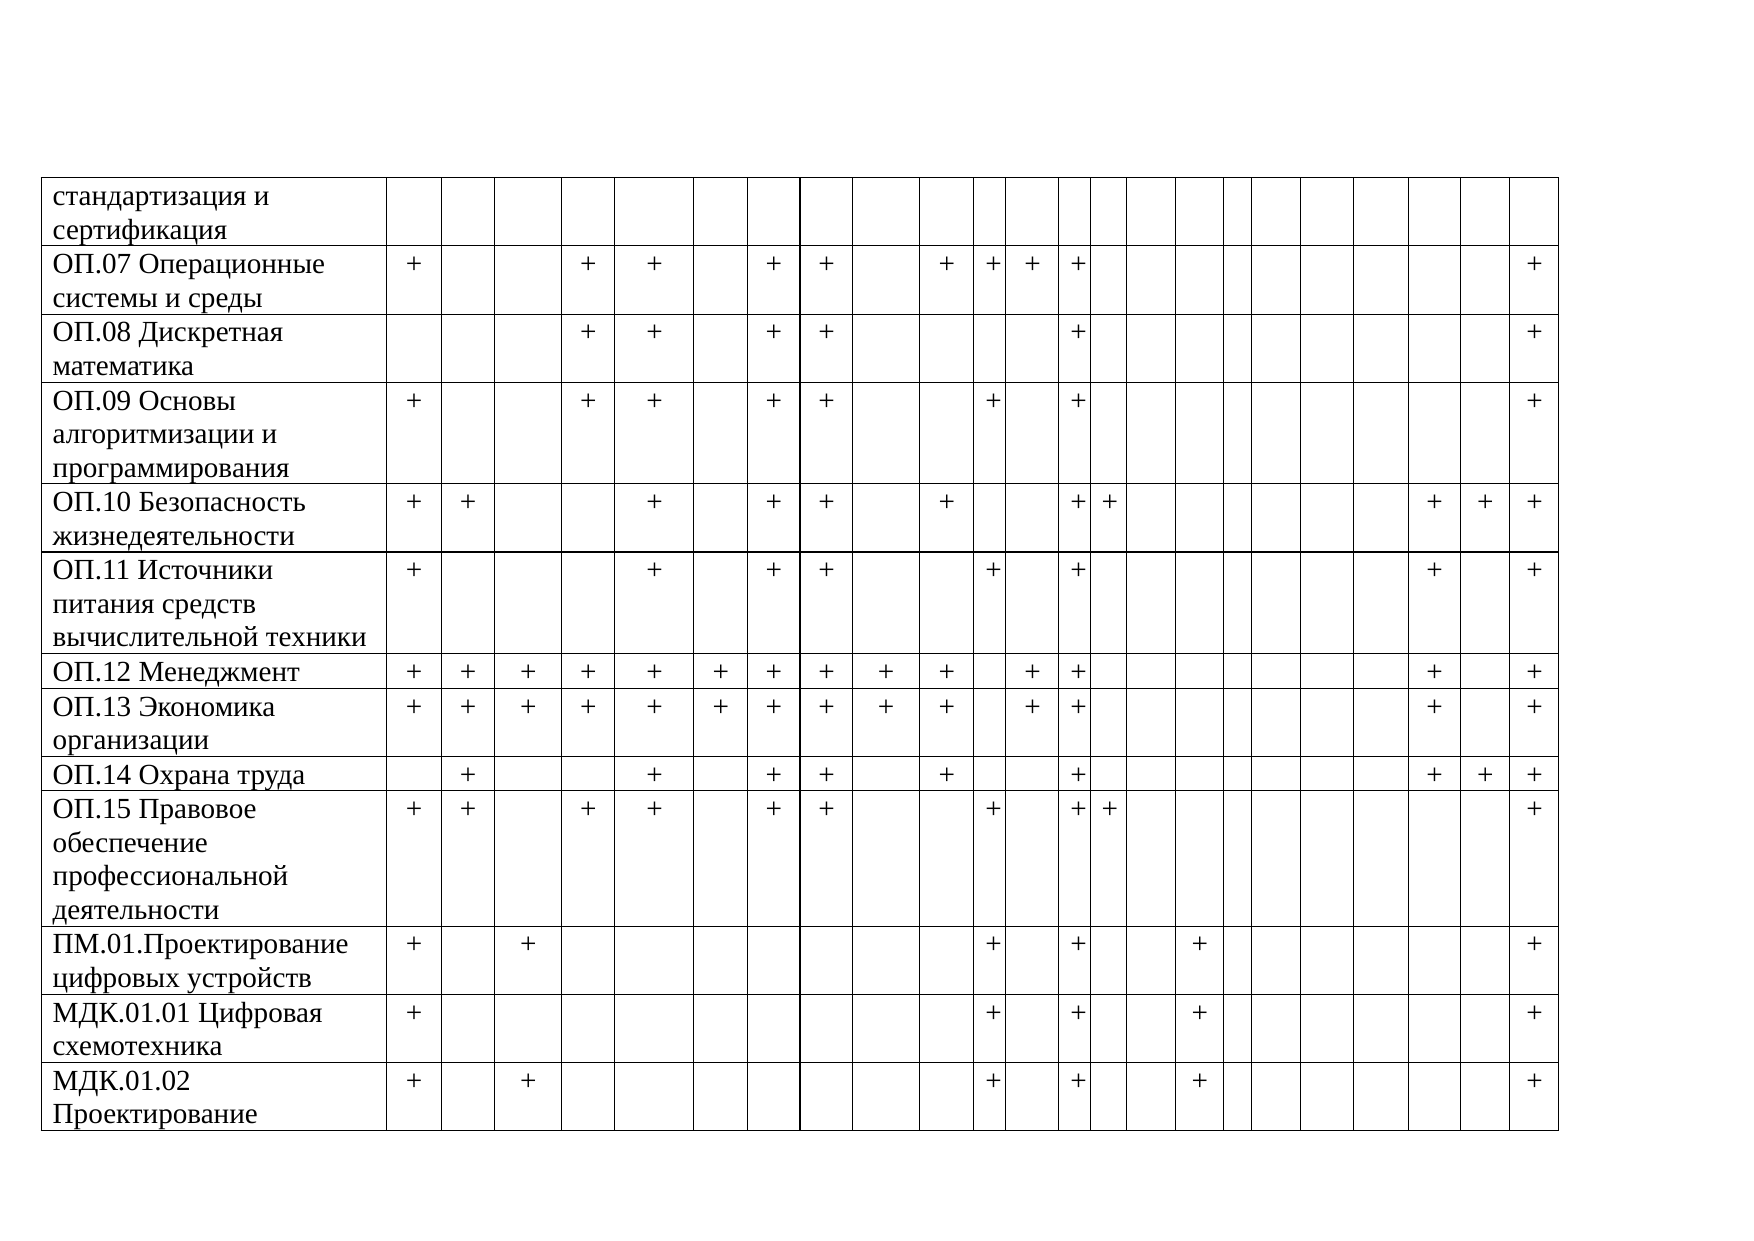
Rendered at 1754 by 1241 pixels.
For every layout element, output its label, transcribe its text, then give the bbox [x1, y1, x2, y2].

table_cell [1252, 689, 1300, 756]
table_cell [562, 484, 614, 551]
table_cell [495, 757, 561, 790]
table_cell [1224, 791, 1251, 926]
table_cell + [801, 654, 852, 688]
table_cell [694, 757, 747, 790]
table_cell [615, 927, 693, 994]
table_cell + [1510, 689, 1558, 756]
table_cell + [1510, 995, 1558, 1062]
table_cell [1301, 757, 1353, 790]
table_cell + [1510, 383, 1558, 483]
table_cell [1301, 178, 1353, 245]
table_cell [1127, 689, 1175, 756]
table_cell + [562, 315, 614, 382]
table_cell [1006, 757, 1058, 790]
table_cell [1252, 553, 1300, 653]
table_cell + [920, 757, 973, 790]
table_cell [1354, 178, 1408, 245]
table_cell [1176, 383, 1223, 483]
table_cell + [748, 315, 799, 382]
table_cell + [442, 689, 494, 756]
table_cell [853, 927, 919, 994]
table_cell + [387, 484, 441, 551]
table_cell [1127, 178, 1175, 245]
table_cell + [1176, 995, 1223, 1062]
table_cell ОП.15 Правовое обеспечение профессиональной деятельности [42, 791, 386, 926]
table_cell [495, 383, 561, 483]
table_cell + [387, 995, 441, 1062]
table_cell [853, 791, 919, 926]
table_cell + [801, 757, 852, 790]
table_cell [1461, 178, 1509, 245]
table_cell [1006, 553, 1058, 653]
table_cell [1409, 315, 1460, 382]
table_cell + [562, 654, 614, 688]
table_cell + [1006, 178, 1058, 245]
table_cell ПМ.01.Проектирование цифровых устройств [42, 927, 386, 994]
table_cell + [1409, 689, 1460, 756]
table_cell [1354, 553, 1408, 653]
table_cell [1252, 484, 1300, 551]
table_cell + [387, 791, 441, 926]
table_cell [1006, 484, 1058, 551]
table_cell [920, 1063, 973, 1130]
table_cell [1176, 791, 1223, 926]
table_cell [1461, 995, 1509, 1062]
table_cell [1409, 791, 1460, 926]
table_cell [694, 1063, 747, 1130]
table_cell [1301, 1063, 1353, 1130]
table_cell [1224, 315, 1251, 382]
table_cell [495, 995, 561, 1062]
table_cell + [801, 246, 852, 313]
table_cell + [562, 791, 614, 926]
table_cell [1224, 689, 1251, 756]
table_cell [495, 553, 561, 653]
table_cell + [1059, 927, 1090, 994]
table_cell + [387, 178, 441, 245]
table_cell [1127, 553, 1175, 653]
table_cell + [1059, 553, 1090, 653]
table_cell ОП.09 Основы алгоритмизации и программирования [42, 383, 386, 483]
table_cell + [442, 178, 494, 245]
table_cell + [801, 383, 852, 483]
table_cell + [1006, 689, 1058, 756]
table_cell [853, 995, 919, 1062]
table_cell [615, 1063, 693, 1130]
table_cell [1252, 757, 1300, 790]
table_cell [1224, 995, 1251, 1062]
table_cell [1176, 654, 1223, 688]
table_cell [801, 927, 852, 994]
table_cell [920, 315, 973, 382]
table_cell [1461, 791, 1509, 926]
table_cell [1091, 689, 1126, 756]
table_cell [1301, 791, 1353, 926]
table_cell + [974, 927, 1005, 994]
table_cell [974, 178, 1005, 245]
table_cell [1461, 246, 1509, 313]
table_cell [495, 178, 561, 245]
table_cell + [748, 553, 799, 653]
table_cell [1252, 927, 1300, 994]
table_cell [442, 927, 494, 994]
table_cell [1224, 757, 1251, 790]
table_cell [1091, 178, 1126, 245]
table_cell + [974, 1063, 1005, 1130]
table_cell + [974, 383, 1005, 483]
table_cell [1127, 654, 1175, 688]
table_cell + [387, 246, 441, 313]
table_cell [1006, 1063, 1058, 1130]
table_cell + [615, 689, 693, 756]
table_cell [1301, 553, 1353, 653]
table_cell + [1006, 654, 1058, 688]
table_cell [1461, 553, 1509, 653]
table_cell + [748, 791, 799, 926]
table_cell + [748, 178, 799, 245]
table_cell [1224, 1063, 1251, 1130]
table_cell + [1059, 689, 1090, 756]
table_cell + [387, 553, 441, 653]
table_cell [1409, 1063, 1460, 1130]
table_cell [1091, 553, 1126, 653]
table_cell [974, 484, 1005, 551]
table_cell [694, 995, 747, 1062]
table_cell [1301, 246, 1353, 313]
table_cell + [974, 553, 1005, 653]
table_cell [920, 995, 973, 1062]
table_cell [1127, 1063, 1175, 1130]
table_cell + [1176, 1063, 1223, 1130]
table_cell + [801, 484, 852, 551]
table_cell + [442, 757, 494, 790]
table_cell [1409, 246, 1460, 313]
table_cell [920, 178, 973, 245]
table_cell [1354, 1063, 1408, 1130]
table_cell [1006, 315, 1058, 382]
table_cell + [920, 246, 973, 313]
table_cell [1301, 484, 1353, 551]
table_cell [1354, 995, 1408, 1062]
table_cell [920, 383, 973, 483]
table_cell [1252, 178, 1300, 245]
table_cell + [1409, 654, 1460, 688]
table_cell [1127, 315, 1175, 382]
table_cell + [387, 383, 441, 483]
table_cell + [562, 383, 614, 483]
table_cell [442, 315, 494, 382]
table_cell + [748, 246, 799, 313]
table_cell МДК.01.01 Цифровая схемотехника [42, 995, 386, 1062]
table_cell [442, 383, 494, 483]
table_cell + [1059, 484, 1090, 551]
table_cell ОП.11 Источники питания средств вычислительной техники [42, 553, 386, 653]
table_cell [1252, 791, 1300, 926]
table_cell [1409, 383, 1460, 483]
table_cell + [615, 791, 693, 926]
table_cell + [920, 654, 973, 688]
table_cell + [387, 927, 441, 994]
table_cell + [1006, 246, 1058, 313]
table_cell [1301, 927, 1353, 994]
table_cell + [1176, 927, 1223, 994]
table_cell [1301, 689, 1353, 756]
table_cell + [442, 791, 494, 926]
table_cell [1354, 246, 1408, 313]
table_cell [694, 553, 747, 653]
table_cell [442, 1063, 494, 1130]
table_cell [1252, 654, 1300, 688]
table_cell + [495, 689, 561, 756]
table_cell [694, 178, 747, 245]
table_cell [920, 927, 973, 994]
table_cell [1409, 178, 1460, 245]
table_cell [1224, 654, 1251, 688]
table_cell [694, 246, 747, 313]
table_cell [1354, 791, 1408, 926]
table_cell [801, 995, 852, 1062]
table_cell + [1510, 315, 1558, 382]
table_cell + [495, 654, 561, 688]
table_cell + [801, 315, 852, 382]
table_cell + [694, 689, 747, 756]
table_cell [1091, 654, 1126, 688]
table_cell + [1059, 995, 1090, 1062]
table_cell [1127, 246, 1175, 313]
table_cell [1224, 927, 1251, 994]
table_cell [1301, 995, 1353, 1062]
table_cell [387, 315, 441, 382]
table_cell [1461, 383, 1509, 483]
table_cell + [442, 654, 494, 688]
table_cell + [442, 484, 494, 551]
table_cell + [920, 484, 973, 551]
table_cell [495, 484, 561, 551]
table_cell + [1059, 791, 1090, 926]
table_cell [442, 246, 494, 313]
table_cell [562, 553, 614, 653]
table_cell [748, 927, 799, 994]
table_cell + [1461, 484, 1509, 551]
table_cell [1127, 995, 1175, 1062]
table_cell + [1510, 553, 1558, 653]
table_cell [442, 995, 494, 1062]
table_cell + [853, 689, 919, 756]
table_cell + [615, 315, 693, 382]
table_cell [1252, 383, 1300, 483]
table_cell + [748, 484, 799, 551]
table_cell [1461, 654, 1509, 688]
table_cell [1091, 927, 1126, 994]
table_cell + [748, 654, 799, 688]
table_cell [974, 654, 1005, 688]
table_cell [1091, 757, 1126, 790]
table_cell [920, 553, 973, 653]
table_cell + [694, 654, 747, 688]
table_cell [694, 383, 747, 483]
table_cell ОП.13 Экономика организации [42, 689, 386, 756]
table_cell [495, 246, 561, 313]
table_cell [1176, 484, 1223, 551]
table_cell + [615, 553, 693, 653]
table_cell [562, 757, 614, 790]
table_cell [694, 927, 747, 994]
table_cell [1006, 383, 1058, 483]
table_cell [1176, 689, 1223, 756]
table_cell + [1091, 791, 1126, 926]
table_cell [1224, 484, 1251, 551]
table_cell [1354, 927, 1408, 994]
table_cell [1461, 315, 1509, 382]
table_cell + [615, 757, 693, 790]
table_cell + [1059, 246, 1090, 313]
table_cell + [748, 757, 799, 790]
table_cell [694, 791, 747, 926]
table_cell [1301, 383, 1353, 483]
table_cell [42, 178, 386, 245]
table_cell [1091, 315, 1126, 382]
table_cell [1461, 689, 1509, 756]
table_cell + [801, 689, 852, 756]
table_cell [562, 927, 614, 994]
table_cell [748, 995, 799, 1062]
table_cell ОП.07 Операционные системы и среды [42, 246, 386, 313]
table_cell [562, 1063, 614, 1130]
table_cell [562, 995, 614, 1062]
table_cell + [1510, 791, 1558, 926]
table_cell + [1091, 484, 1126, 551]
table_cell + [1510, 246, 1558, 313]
table_cell + [1059, 757, 1090, 790]
table_cell [694, 484, 747, 551]
table_cell + [1510, 654, 1558, 688]
table_cell [442, 553, 494, 653]
table_cell [974, 315, 1005, 382]
table_cell [615, 995, 693, 1062]
table_cell [1354, 757, 1408, 790]
table_cell [1224, 246, 1251, 313]
table_cell [1091, 246, 1126, 313]
table_cell [1252, 995, 1300, 1062]
table_cell [1252, 246, 1300, 313]
table_cell [1461, 1063, 1509, 1130]
table_cell [748, 1063, 799, 1130]
table_cell [1354, 689, 1408, 756]
table_cell [387, 757, 441, 790]
table_cell [1006, 927, 1058, 994]
table_cell [801, 1063, 852, 1130]
table_cell [1409, 927, 1460, 994]
table_cell + [1510, 1063, 1558, 1130]
table_cell + [1409, 484, 1460, 551]
table_cell + [974, 246, 1005, 313]
table_cell + [615, 383, 693, 483]
table_cell + [495, 1063, 561, 1130]
table_cell [1127, 927, 1175, 994]
table_cell [694, 315, 747, 382]
table_cell + [1059, 178, 1090, 245]
table_cell + [615, 246, 693, 313]
table_cell ОП.12 Менеджмент [42, 654, 386, 688]
table_cell [1176, 553, 1223, 653]
table_cell [1091, 383, 1126, 483]
table_cell [1354, 315, 1408, 382]
table_cell [1224, 553, 1251, 653]
table_cell + [615, 178, 693, 245]
table_cell ОП.08 Дискретная математика [42, 315, 386, 382]
table_cell [1006, 995, 1058, 1062]
table_cell [1176, 246, 1223, 313]
table_cell + [562, 178, 614, 245]
table_cell [853, 315, 919, 382]
table_cell [853, 757, 919, 790]
table_cell [1301, 654, 1353, 688]
table_cell + [1510, 484, 1558, 551]
table_cell + [562, 246, 614, 313]
table_cell [974, 757, 1005, 790]
table_cell [1127, 383, 1175, 483]
table_cell + [801, 791, 852, 926]
table_cell [1409, 995, 1460, 1062]
table_cell [1127, 757, 1175, 790]
table_cell ОП.14 Охрана труда [42, 757, 386, 790]
table_cell [1354, 654, 1408, 688]
table_cell [1006, 791, 1058, 926]
table_cell [1176, 178, 1223, 245]
table_cell [853, 383, 919, 483]
table_cell [1224, 178, 1251, 245]
table_cell [1127, 484, 1175, 551]
table_cell [1127, 791, 1175, 926]
table_cell + [387, 689, 441, 756]
table_cell [1461, 927, 1509, 994]
table_cell + [974, 995, 1005, 1062]
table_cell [42, 1063, 386, 1130]
table_cell ОП.10 Безопасность жизнедеятельности [42, 484, 386, 551]
table_cell [853, 1063, 919, 1130]
table_cell [495, 791, 561, 926]
table_cell + [387, 654, 441, 688]
table_cell [1091, 1063, 1126, 1130]
table_cell [495, 315, 561, 382]
table_cell + [1461, 757, 1509, 790]
table_cell + [1059, 654, 1090, 688]
table_cell + [495, 927, 561, 994]
table_cell [853, 178, 919, 245]
table_cell [853, 246, 919, 313]
table_cell [920, 791, 973, 926]
table_cell + [615, 654, 693, 688]
table_cell [1354, 484, 1408, 551]
table_cell [1301, 315, 1353, 382]
table_cell [853, 553, 919, 653]
table_cell + [801, 178, 852, 245]
table_cell [853, 484, 919, 551]
table_cell [1176, 757, 1223, 790]
table_cell + [853, 654, 919, 688]
table_cell [1354, 383, 1408, 483]
table_cell [1091, 995, 1126, 1062]
table_cell + [1409, 553, 1460, 653]
table_cell + [1510, 927, 1558, 994]
table_cell + [748, 689, 799, 756]
table_cell + [1510, 757, 1558, 790]
table_cell [1252, 315, 1300, 382]
table_cell + [1059, 1063, 1090, 1130]
table_cell + [562, 689, 614, 756]
table_cell + [748, 383, 799, 483]
table_cell + [1409, 757, 1460, 790]
table_cell + [1510, 178, 1558, 245]
table_cell + [1059, 383, 1090, 483]
table_cell + [801, 553, 852, 653]
table_cell + [615, 484, 693, 551]
table_cell [1224, 383, 1251, 483]
table_cell + [974, 791, 1005, 926]
table_cell + [1059, 315, 1090, 382]
table_cell [1252, 1063, 1300, 1130]
table_cell [1176, 315, 1223, 382]
table_cell + [387, 1063, 441, 1130]
table_cell + [920, 689, 973, 756]
table_cell [974, 689, 1005, 756]
